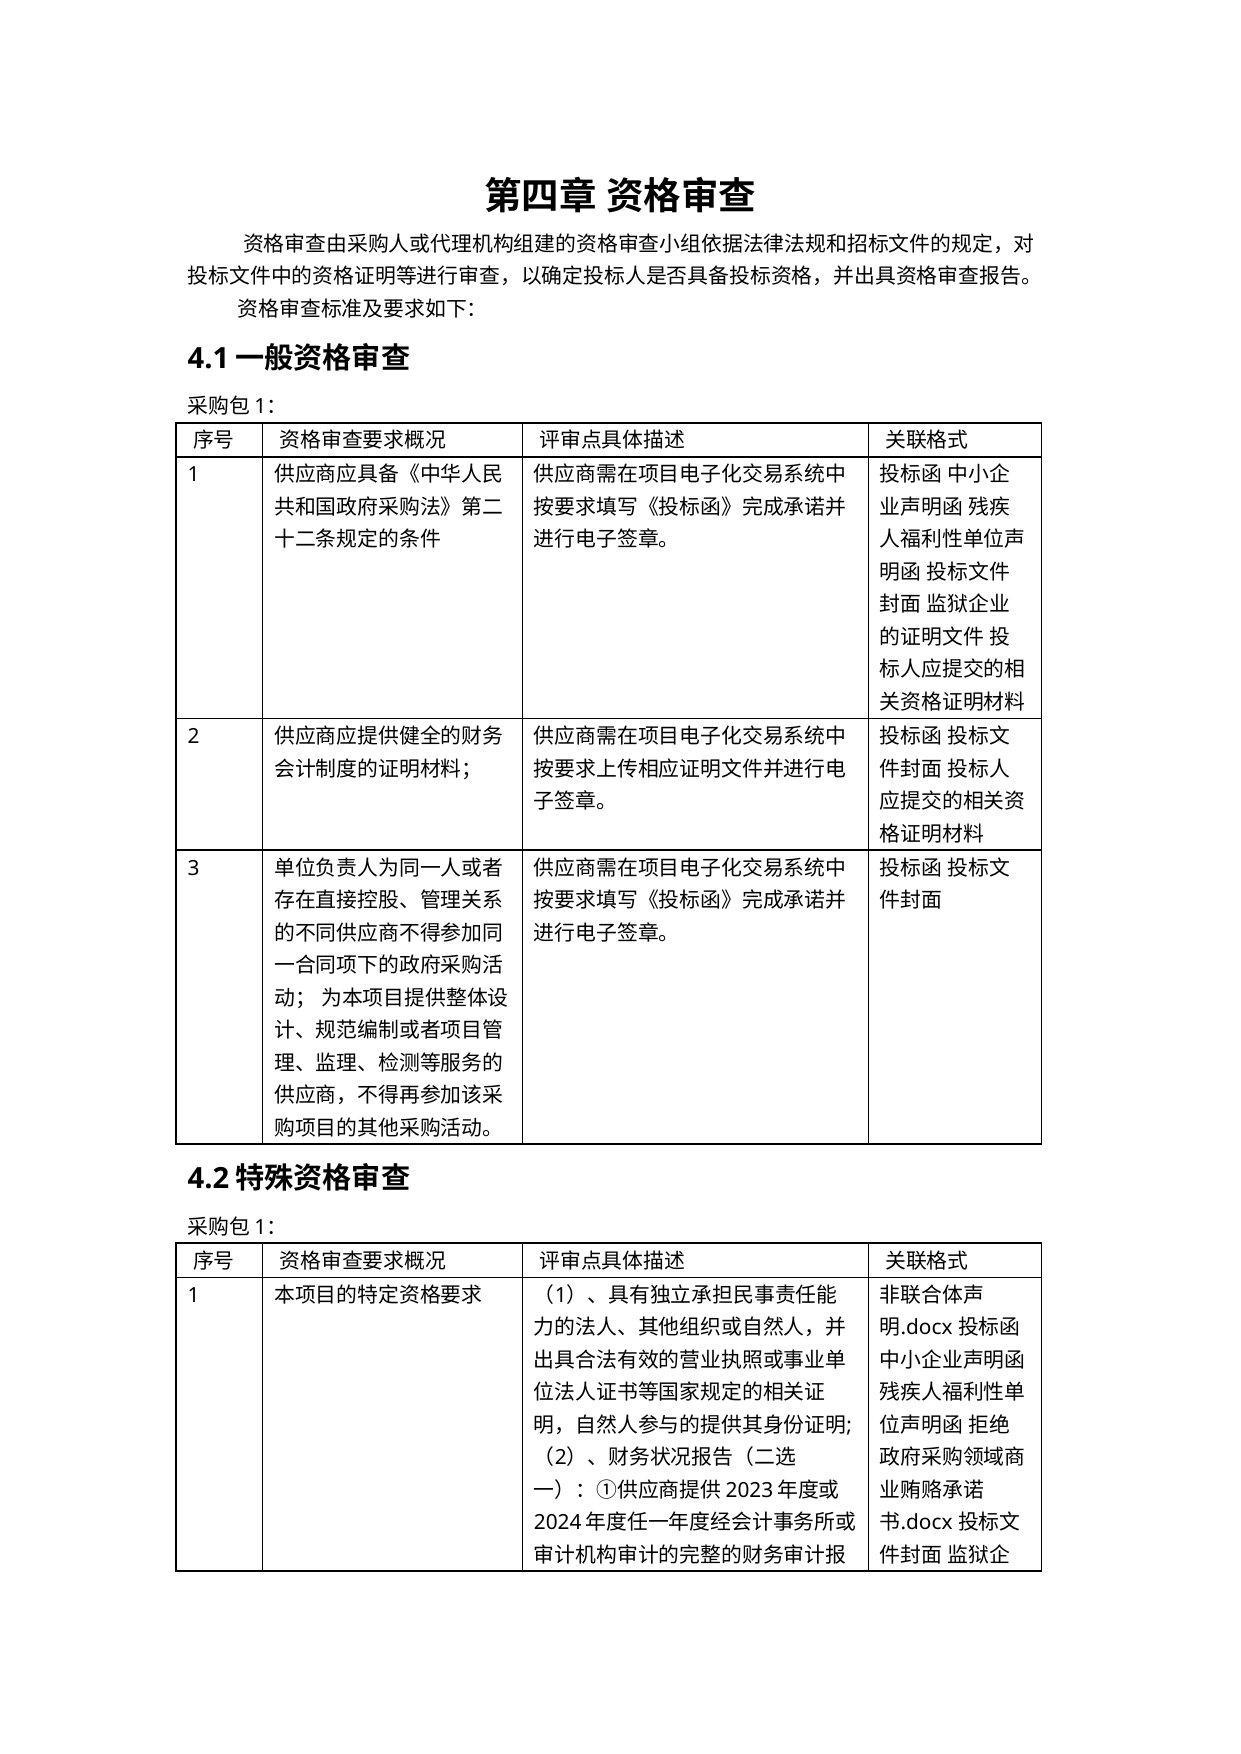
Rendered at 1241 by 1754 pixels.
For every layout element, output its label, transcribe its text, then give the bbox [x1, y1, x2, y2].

table_cell 供应商应具备《中华人民共和国政府采购法》第二十二条规定的条件 [263, 458, 522, 718]
text 资格审查由采购人或代理机构组建的资格审查小组依据法律法规和招标文件的规定，对投标文件中的资格证明等进行审查，以确定投标人是否具备投标资格，并出具资格审查报告。 [187, 227, 1053, 292]
table_cell 投标函 中小企业声明函 残疾人福利性单位声明函 投标文件封面 监狱企业的证明文件 投标人应提交的相关资格证明材料 [869, 458, 1041, 718]
text 采购包1： [187, 389, 1053, 422]
table_cell 供应商需在项目电子化交易系统中按要求上传相应证明文件并进行电子签章。 [523, 719, 868, 849]
table_cell 1 [177, 458, 262, 718]
text 4.1一般资格审查 [187, 324, 1053, 389]
table_cell 2 [177, 719, 262, 849]
table_cell 供应商需在项目电子化交易系统中按要求填写《投标函》完成承诺并进行电子签章。 [523, 851, 868, 1143]
table_cell 本项目的特定资格要求 [263, 1278, 522, 1570]
table_cell 供应商需在项目电子化交易系统中按要求填写《投标函》完成承诺并进行电子签章。 [523, 458, 868, 718]
text 4.2特殊资格审查 [187, 1145, 1053, 1210]
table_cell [869, 1278, 1041, 1570]
table_cell 投标函 投标文件封面 投标人应提交的相关资格证明材料 [869, 719, 1041, 849]
table_header 资格审查要求概况 [263, 1244, 522, 1276]
table_header 关联格式 [869, 1244, 1041, 1276]
table_header 序号 [177, 424, 262, 456]
table_cell 1 [177, 1278, 262, 1570]
table_cell 供应商应提供健全的财务会计制度的证明材料； [263, 719, 522, 849]
text 采购包1： [187, 1210, 1053, 1242]
table_header 关联格式 [869, 424, 1041, 456]
table_header 评审点具体描述 [523, 1244, 868, 1276]
text 第四章 资格审查 [187, 162, 1053, 227]
table_cell 单位负责人为同一人或者存在直接控股、管理关系的不同供应商不得参加同一合同项下的政府采购活动； 为本项目提供整体设计、规范编制或者项目管理、监理、检测等服务的供应商，不得再参加该采购项目的其他采购活动。 [263, 851, 522, 1143]
table_cell 3 [177, 851, 262, 1143]
table_header 序号 [177, 1244, 262, 1276]
table_header 评审点具体描述 [523, 424, 868, 456]
text 资格审查标准及要求如下： [187, 292, 1053, 324]
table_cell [523, 1278, 868, 1570]
table_header 资格审查要求概况 [263, 424, 522, 456]
table_cell 投标函 投标文件封面 [869, 851, 1041, 1143]
